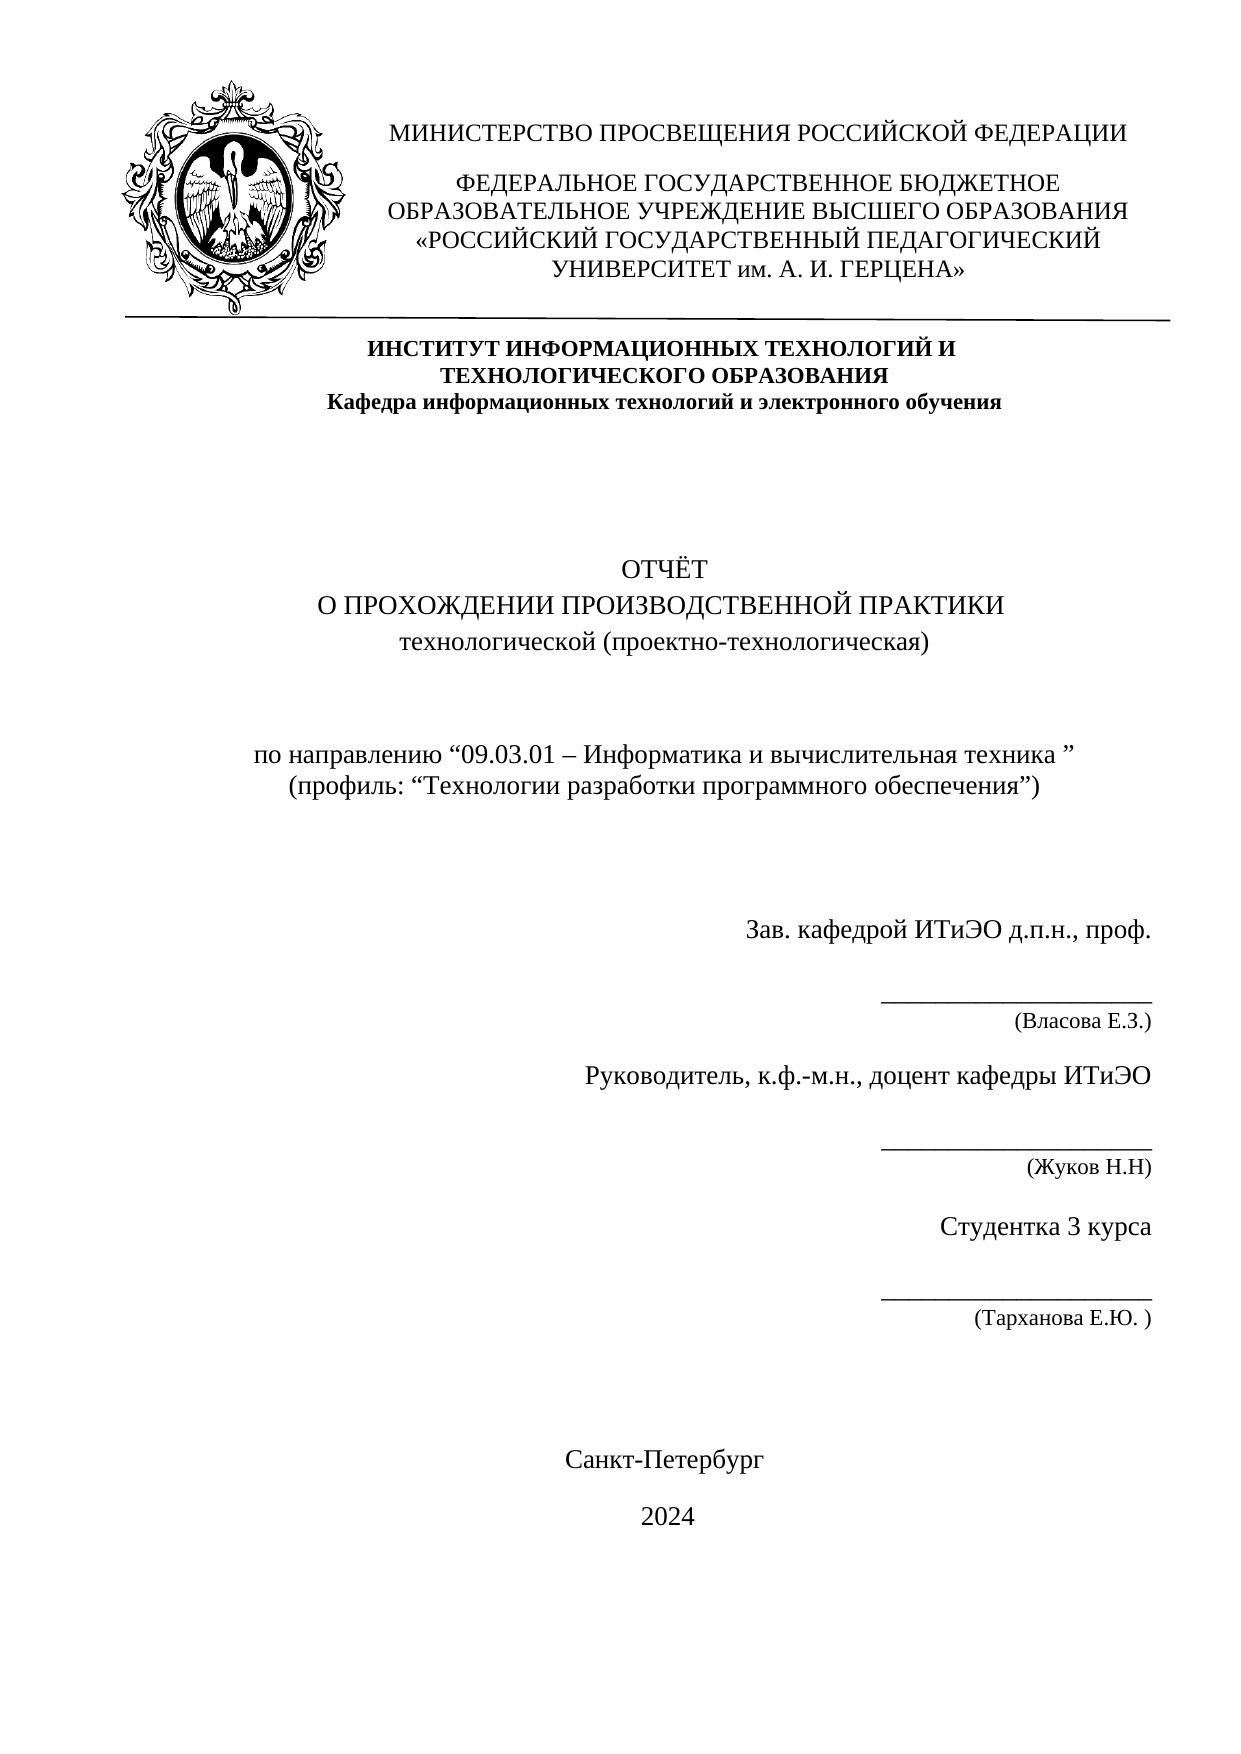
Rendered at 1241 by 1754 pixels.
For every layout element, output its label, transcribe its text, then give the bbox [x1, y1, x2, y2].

text Руководитель, к.ф.-м.н., доцент кафедры ИТиЭО [177, 1059, 1152, 1091]
text ____________________ [177, 1122, 1152, 1153]
text (Власова Е.З.) [177, 1007, 1152, 1033]
text ____________________ [177, 976, 1152, 1007]
text (профиль: “Технологии разработки программного обеспечения”) [177, 769, 1152, 800]
picture [120, 80, 346, 315]
text ФЕДЕРАЛЬНОЕ ГОСУДАРСТВЕННОЕ БЮДЖЕТНОЕ ОБРАЗОВАТЕЛЬНОЕ УЧРЕЖДЕНИЕ ВЫСШЕГО ОБРАЗОВАНИЯ «РОССИЙСКИЙ ГОСУДАРСТВЕННЫЙ ПЕДАГОГИЧЕСКИЙ УНИВЕРСИТЕТ им. А. И. ГЕРЦЕНА» [346, 168, 1152, 283]
text МИНИСТЕРСТВО ПРОСВЕЩЕНИЯ РОССИЙСКОЙ ФЕДЕРАЦИИ [346, 118, 1152, 147]
text по направлению “09.03.01 – Информатика и вычислительная техника ” [177, 738, 1152, 769]
text Санкт-Петербург [177, 1443, 1152, 1474]
text (Тарханова Е.Ю. ) [177, 1304, 1152, 1330]
text ОТЧЁТ О ПРОХОЖДЕНИИ ПРОИЗВОДСТВЕННОЙ ПРАКТИКИ технологической (проектно-технологическая) [177, 553, 1152, 656]
text ____________________ [177, 1273, 1152, 1304]
text Зав. кафедрой ИТиЭО д.п.н., проф. [177, 913, 1152, 944]
text ИНСТИТУТ ИНФОРМАЦИОННЫХ ТЕХНОЛОГИЙ И ТЕХНОЛОГИЧЕСКОГО ОБРАЗОВАНИЯ [177, 336, 1152, 388]
text 2024 [177, 1500, 1152, 1531]
text (Жуков Н.Н) [177, 1153, 1152, 1179]
text Кафедра информационных технологий и электронного обучения [177, 388, 1152, 414]
text Студентка 3 курса [177, 1210, 1152, 1241]
